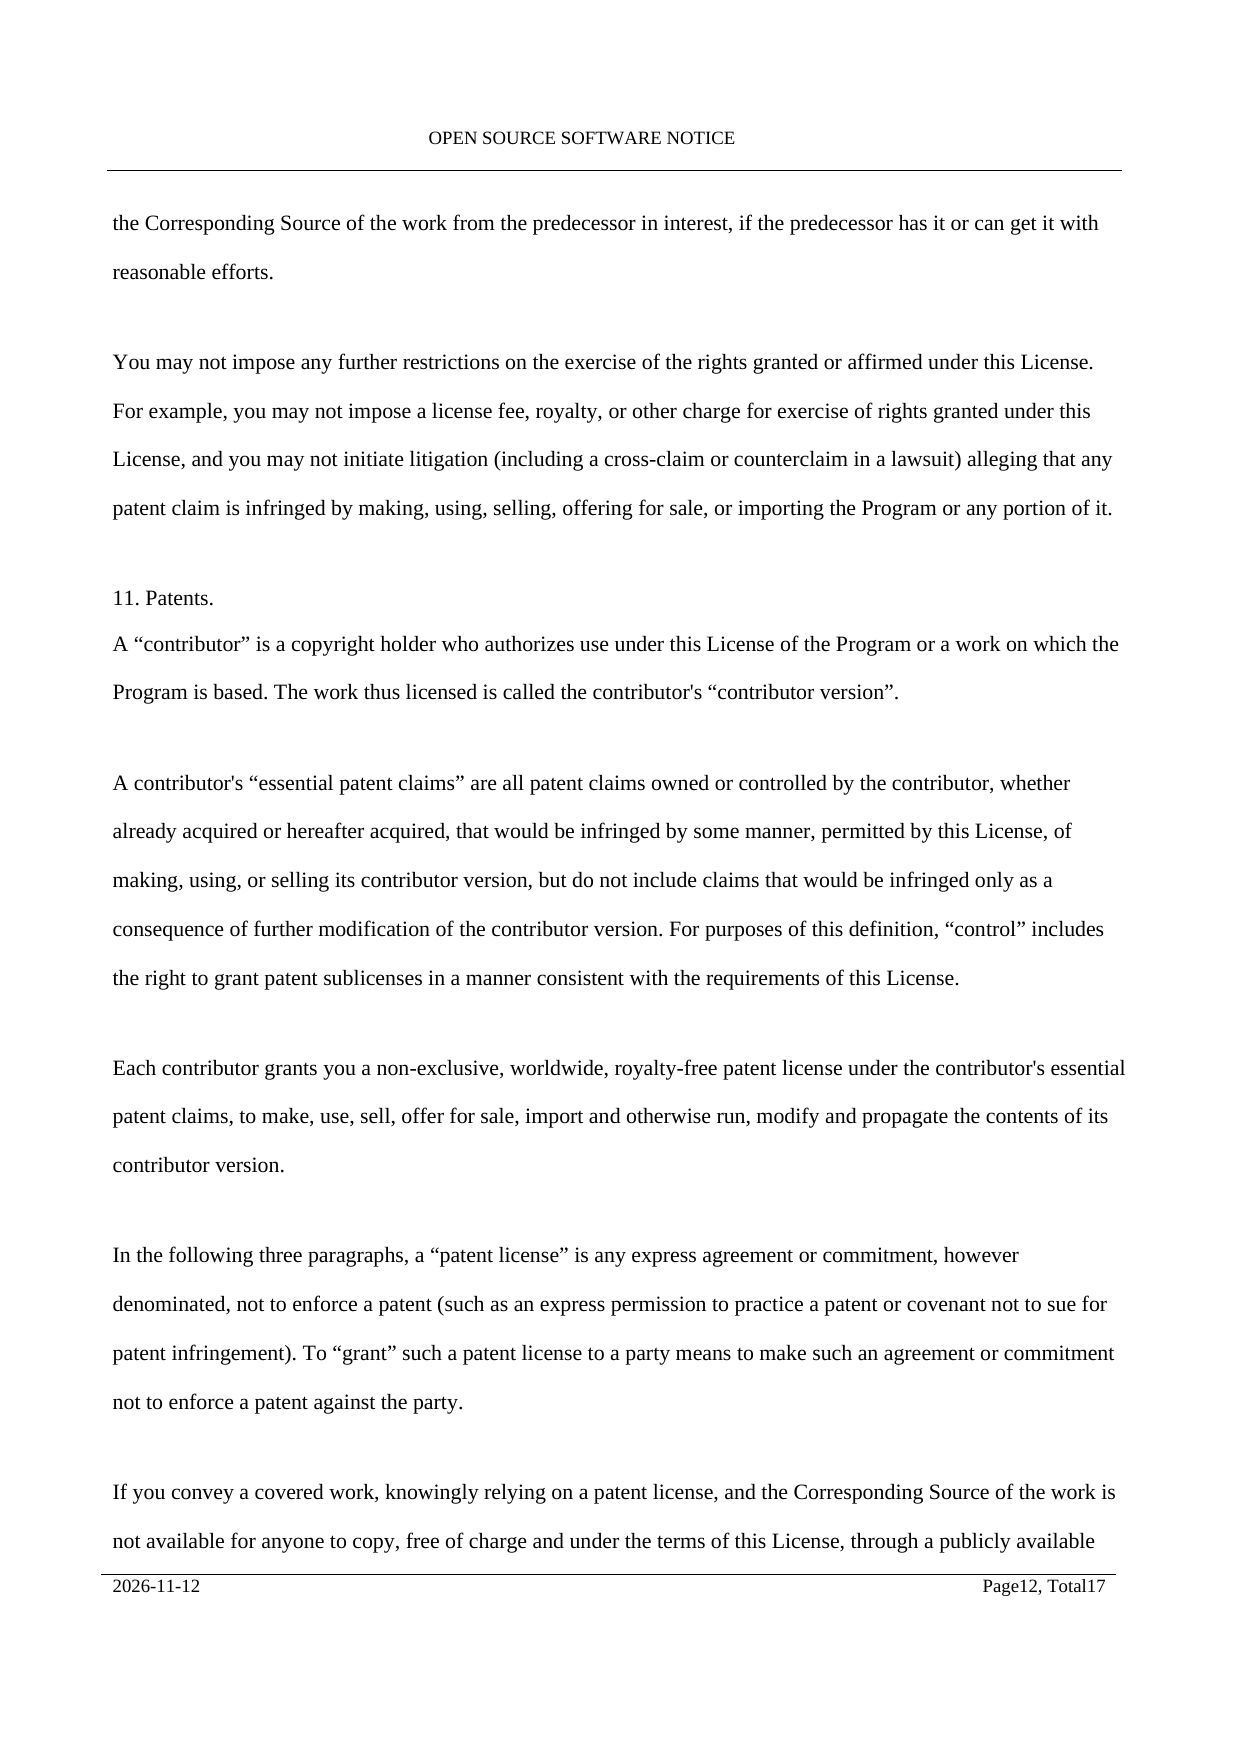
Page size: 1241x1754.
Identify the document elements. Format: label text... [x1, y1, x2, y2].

text Each contributor grants you a non-exclusive, worldwide, royalty-free patent license under the contributor's essential patent claims, to make, use, sell, offer for sale, import and otherwise run, modify and propagate the contents of its contributor version. [112, 1051, 1128, 1181]
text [112, 206, 1128, 288]
text 11. Patents. [112, 582, 1128, 614]
text You may not impose any further restrictions on the exercise of the rights granted or affirmed under this License. For example, you may not impose a license fee, royalty, or other charge for exercise of rights granted under this License, and you may not initiate litigation (including a cross-claim or counterclaim in a lawsuit) alleging that any patent claim is infringed by making, using, selling, offering for sale, or importing the Program or any portion of it. [112, 345, 1128, 524]
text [112, 1475, 1128, 1556]
text In the following three paragraphs, a “patent license” is any express agreement or commitment, however denominated, not to enforce a patent (such as an express permission to practice a patent or covenant not to sue for patent infringement). To “grant” such a patent license to a party means to make such an agreement or commitment not to enforce a patent against the party. [112, 1239, 1128, 1417]
text A “contributor” is a copyright holder who authorizes use under this License of the Program or a work on which the Program is based. The work thus licensed is called the contributor's “contributor version”. [112, 627, 1128, 708]
text A contributor's “essential patent claims” are all patent claims owned or controlled by the contributor, whether already acquired or hereafter acquired, that would be infringed by some manner, permitted by this License, of making, using, or selling its contributor version, but do not include claims that would be infringed only as a consequence of further modification of the contributor version. For purposes of this definition, “control” includes the right to grant patent sublicenses in a manner consistent with the requirements of this License. [112, 766, 1128, 993]
